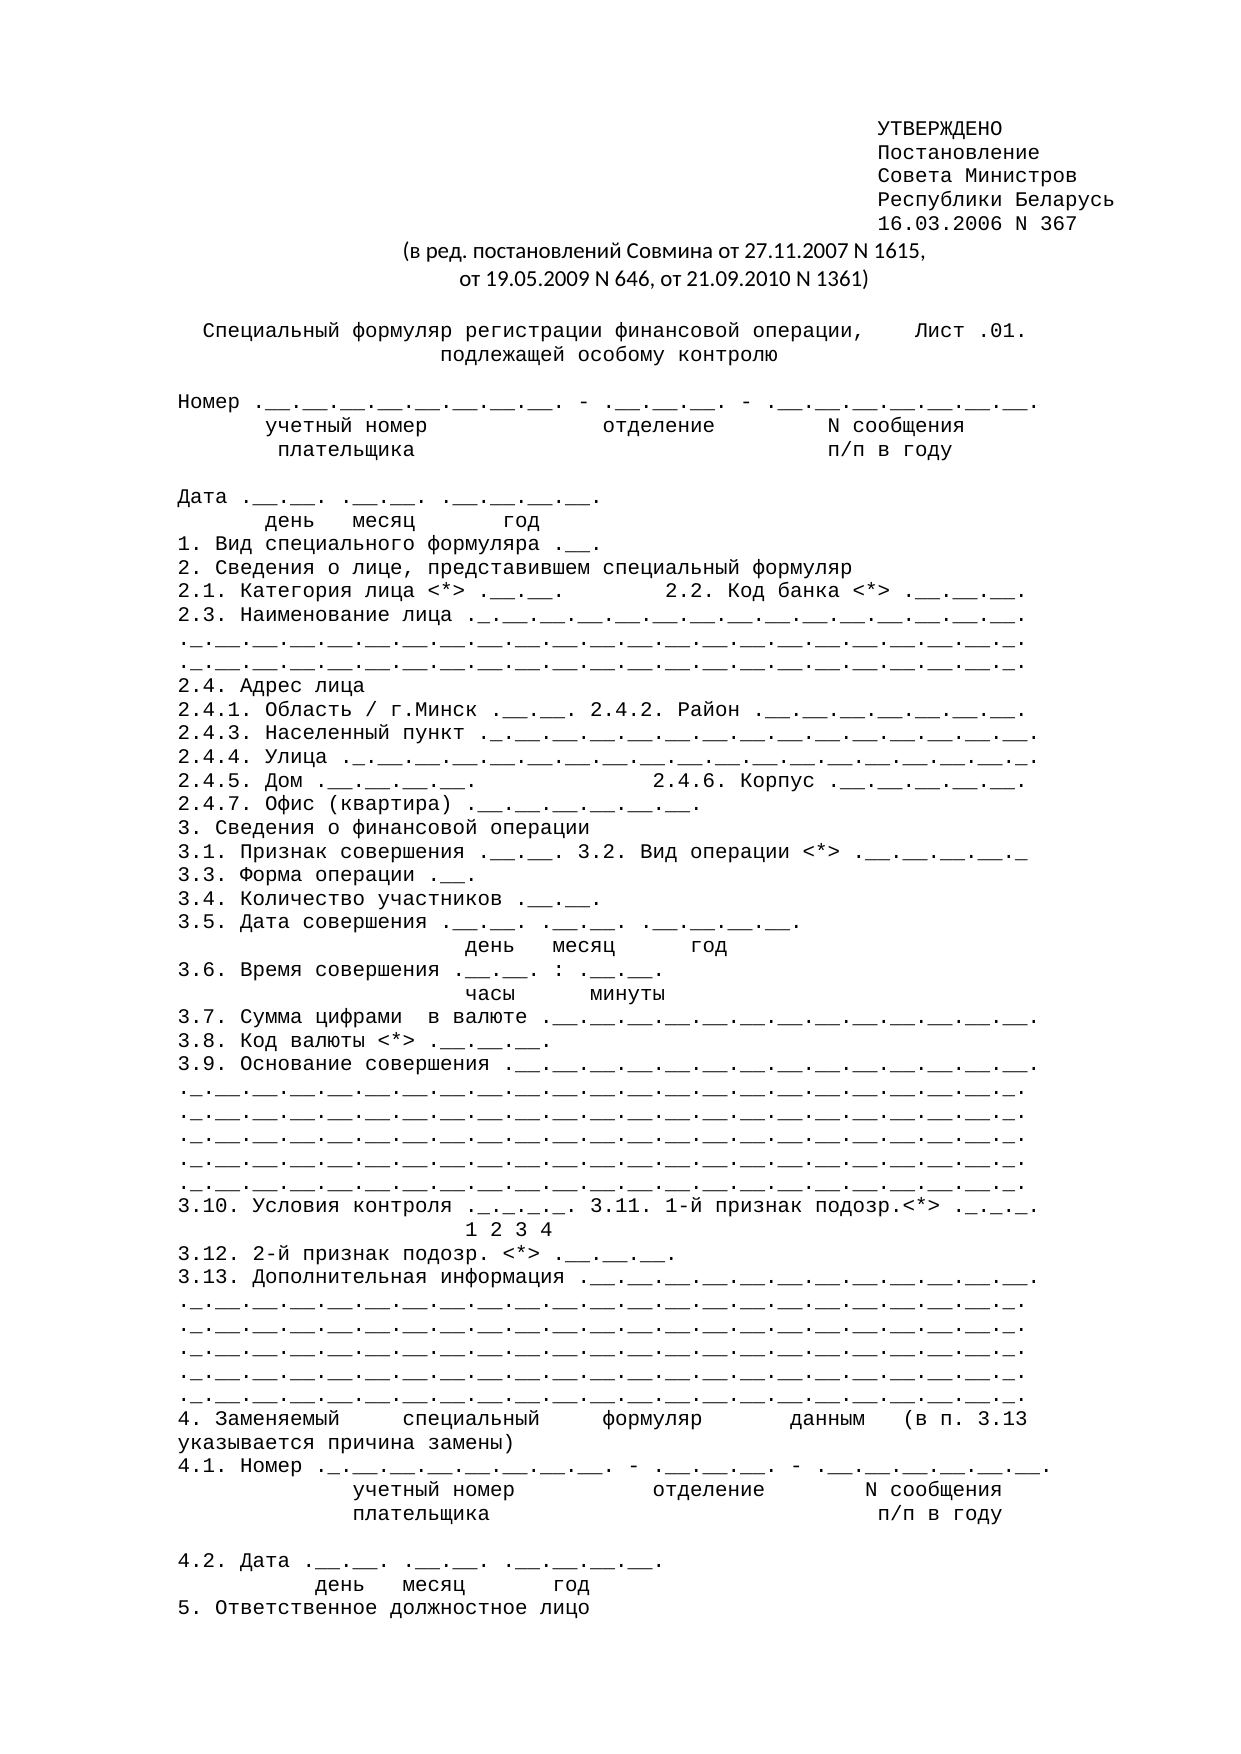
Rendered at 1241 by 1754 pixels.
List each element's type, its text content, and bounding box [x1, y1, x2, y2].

text 3. Сведения о финансовой операции [177, 817, 1152, 841]
text 3.7. Сумма цифрами в валюте .__.__.__.__.__.__.__.__.__.__.__.__.__. [177, 1006, 1152, 1030]
text 4. Заменяемый специальный формуляр данным (в п. 3.13 [177, 1408, 1152, 1432]
text ._.__.__.__.__.__.__.__.__.__.__.__.__.__.__.__.__.__.__.__.__.__._. [177, 1101, 1152, 1124]
text плательщика п/п в году [177, 1503, 1152, 1526]
text 2.1. Категория лица <*> .__.__. 2.2. Код банка <*> .__.__.__. [177, 581, 1152, 604]
text 1. Вид специального формуляра .__. [177, 533, 1152, 557]
text 3.13. Дополнительная информация .__.__.__.__.__.__.__.__.__.__.__.__. [177, 1266, 1152, 1290]
text ._.__.__.__.__.__.__.__.__.__.__.__.__.__.__.__.__.__.__.__.__.__._. [177, 1290, 1152, 1313]
text Постановление [177, 142, 1152, 165]
text ._.__.__.__.__.__.__.__.__.__.__.__.__.__.__.__.__.__.__.__.__.__._. [177, 1148, 1152, 1172]
text указывается причина замены) [177, 1432, 1152, 1455]
text от 19.05.2009 N 646, от 21.09.2010 N 1361) [177, 264, 1152, 292]
text Специальный формуляр регистрации финансовой операции, Лист .01. [177, 320, 1152, 344]
text Номер .__.__.__.__.__.__.__.__. - .__.__.__. - .__.__.__.__.__.__.__. [177, 391, 1152, 415]
text ._.__.__.__.__.__.__.__.__.__.__.__.__.__.__.__.__.__.__.__.__.__._. [177, 1077, 1152, 1101]
text 3.3. Форма операции .__. [177, 864, 1152, 888]
text плательщика п/п в году [177, 439, 1152, 462]
text 3.9. Основание совершения .__.__.__.__.__.__.__.__.__.__.__.__.__.__. [177, 1053, 1152, 1077]
text 2.4.1. Область / г.Минск .__.__. 2.4.2. Район .__.__.__.__.__.__.__. [177, 699, 1152, 722]
text УТВЕРЖДЕНО [177, 118, 1152, 142]
text Совета Министров [177, 165, 1152, 189]
text 3.6. Время совершения .__.__. : .__.__. [177, 959, 1152, 982]
text 2. Сведения о лице, представившем специальный формуляр [177, 557, 1152, 581]
text 2.4.4. Улица ._.__.__.__.__.__.__.__.__.__.__.__.__.__.__.__.__.__._. [177, 746, 1152, 770]
text 3.10. Условия контроля ._._._._. 3.11. 1-й признак подозр.<*> ._._._. [177, 1195, 1152, 1219]
text день месяц год [177, 1574, 1152, 1597]
text ._.__.__.__.__.__.__.__.__.__.__.__.__.__.__.__.__.__.__.__.__.__._. [177, 1313, 1152, 1337]
text учетный номер отделение N сообщения [177, 1479, 1152, 1503]
text ._.__.__.__.__.__.__.__.__.__.__.__.__.__.__.__.__.__.__.__.__.__._. [177, 1361, 1152, 1384]
text 5. Ответственное должностное лицо [177, 1597, 1152, 1621]
text 4.2. Дата .__.__. .__.__. .__.__.__.__. [177, 1550, 1152, 1574]
text ._.__.__.__.__.__.__.__.__.__.__.__.__.__.__.__.__.__.__.__.__.__._. [177, 1337, 1152, 1361]
text (в ред. постановлений Совмина от 27.11.2007 N 1615, [177, 236, 1152, 264]
text 1 2 3 4 [177, 1219, 1152, 1243]
text учетный номер отделение N сообщения [177, 415, 1152, 439]
text ._.__.__.__.__.__.__.__.__.__.__.__.__.__.__.__.__.__.__.__.__.__._. [177, 628, 1152, 651]
text день месяц год [177, 935, 1152, 959]
text 2.4.7. Офис (квартира) .__.__.__.__.__.__. [177, 793, 1152, 817]
text день месяц год [177, 509, 1152, 533]
text 3.8. Код валюты <*> .__.__.__. [177, 1030, 1152, 1053]
text 3.12. 2-й признак подозр. <*> .__.__.__. [177, 1243, 1152, 1266]
text 2.4.5. Дом .__.__.__.__. 2.4.6. Корпус .__.__.__.__.__. [177, 770, 1152, 793]
text 2.4. Адрес лица [177, 675, 1152, 699]
text ._.__.__.__.__.__.__.__.__.__.__.__.__.__.__.__.__.__.__.__.__.__._. [177, 651, 1152, 675]
text 2.4.3. Населенный пункт ._.__.__.__.__.__.__.__.__.__.__.__.__.__.__. [177, 722, 1152, 746]
text Дата .__.__. .__.__. .__.__.__.__. [177, 486, 1152, 509]
text ._.__.__.__.__.__.__.__.__.__.__.__.__.__.__.__.__.__.__.__.__.__._. [177, 1124, 1152, 1148]
text ._.__.__.__.__.__.__.__.__.__.__.__.__.__.__.__.__.__.__.__.__.__._. [177, 1384, 1152, 1408]
text 16.03.2006 N 367 [177, 213, 1152, 236]
text 3.4. Количество участников .__.__. [177, 888, 1152, 912]
text 4.1. Номер ._.__.__.__.__.__.__.__. - .__.__.__. - .__.__.__.__.__.__. [177, 1455, 1152, 1479]
text подлежащей особому контролю [177, 344, 1152, 368]
text Республики Беларусь [177, 189, 1152, 213]
text 3.5. Дата совершения .__.__. .__.__. .__.__.__.__. [177, 912, 1152, 935]
text 2.3. Наименование лица ._.__.__.__.__.__.__.__.__.__.__.__.__.__.__. [177, 604, 1152, 628]
text ._.__.__.__.__.__.__.__.__.__.__.__.__.__.__.__.__.__.__.__.__.__._. [177, 1172, 1152, 1195]
text 3.1. Признак совершения .__.__. 3.2. Вид операции <*> .__.__.__.__._ [177, 841, 1152, 864]
text часы минуты [177, 982, 1152, 1006]
